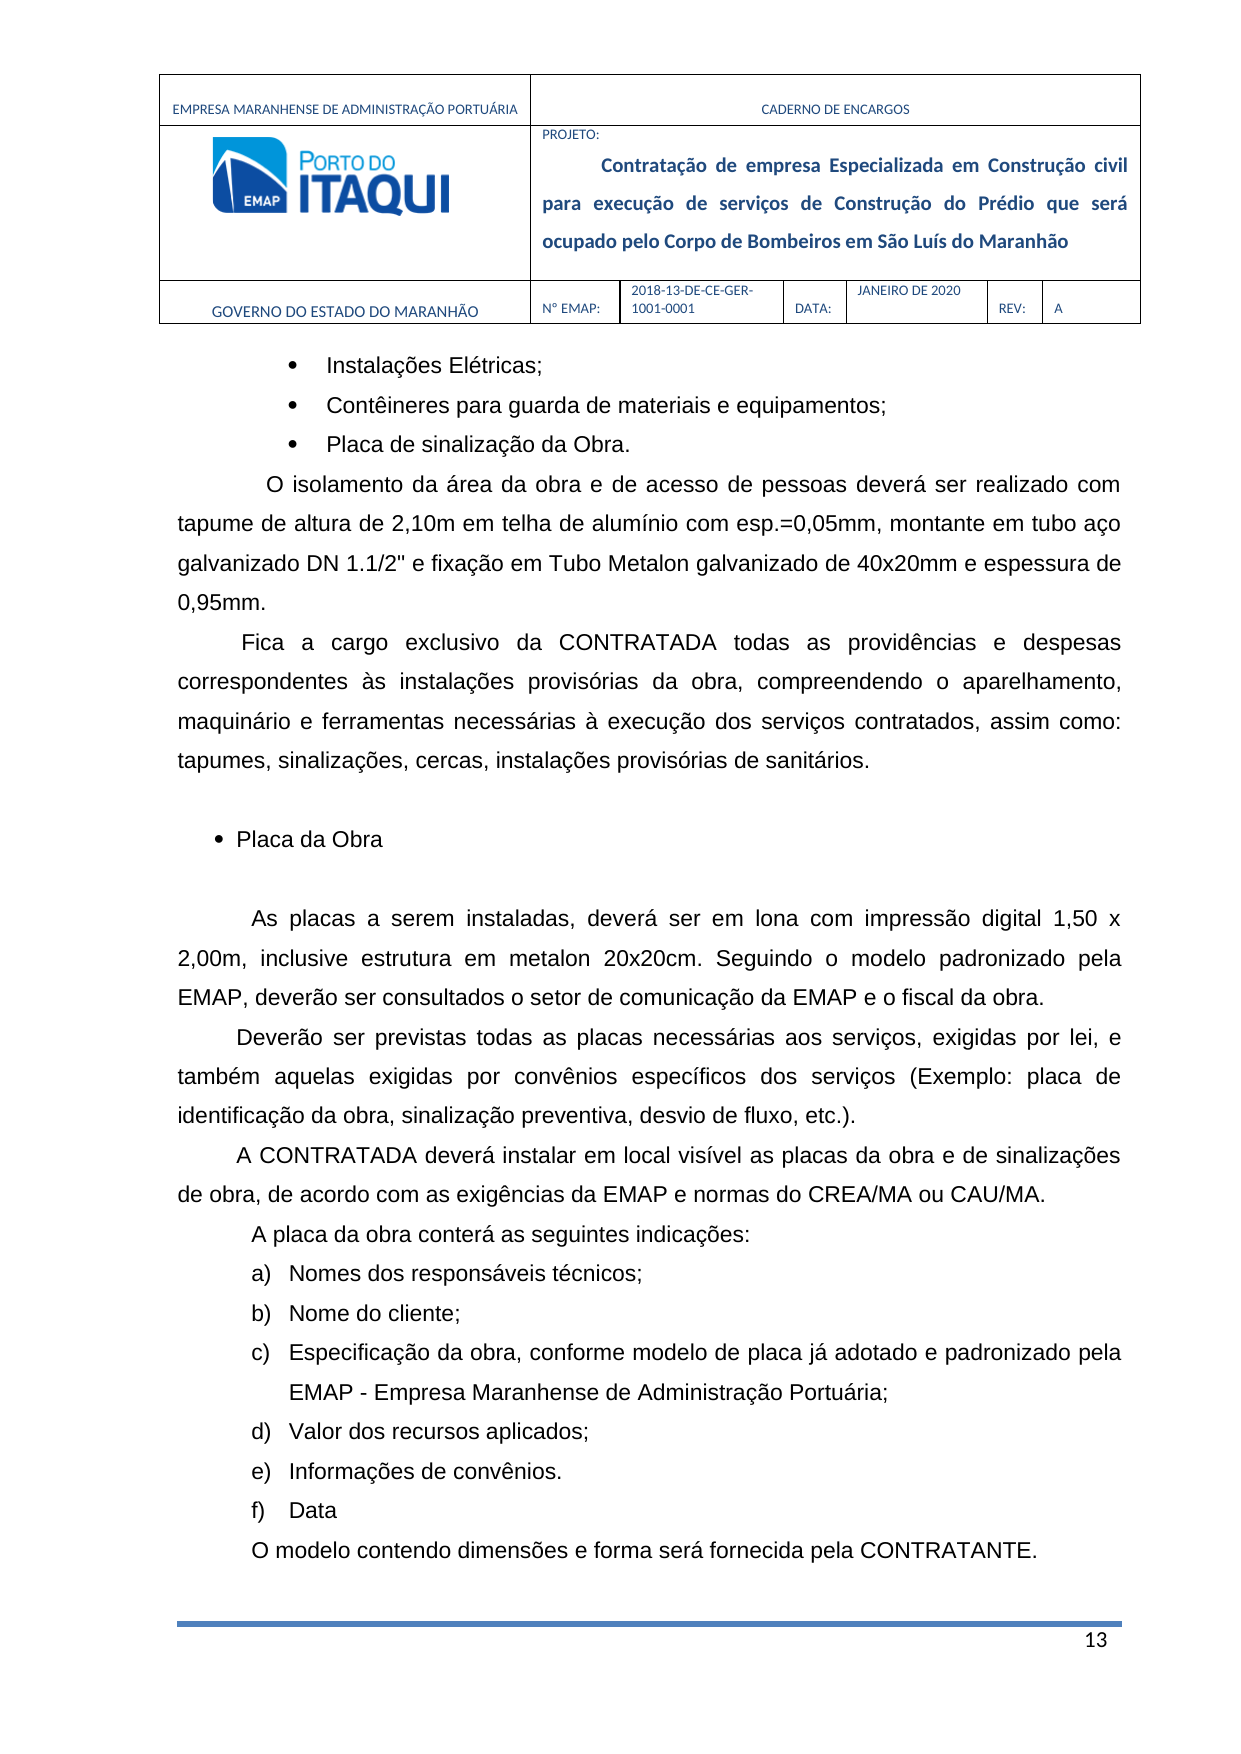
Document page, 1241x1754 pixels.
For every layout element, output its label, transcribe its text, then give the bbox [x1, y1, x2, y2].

text As placas a serem instaladas, deverá ser em lona com impressão digital 1,50 x 2,00m, inclusive estrutura em metalon 20x20cm. Seguindo o modelo padronizado pela EMAP, deverão ser consultados o setor de comunicação da EMAP e o fiscal da obra. [177, 905, 1122, 1010]
list Instalações Elétricas; [288, 352, 1122, 379]
picture [212, 137, 449, 216]
text A CONTRATADA deverá instalar em local visível as placas da obra e de sinalizações de obra, de acordo com as exigências da EMAP e normas do CREA/MA ou CAU/MA. [177, 1142, 1122, 1208]
text Deverão ser previstas todas as placas necessárias aos serviços, exigidas por lei, e também aquelas exigidas por convênios específicos dos serviços (Exemplo: placa de identificação da obra, sinalização preventiva, desvio de fluxo, etc.). [177, 1023, 1122, 1129]
list Informações de convênios. [251, 1458, 1122, 1484]
list Especificação da obra, conforme modelo de placa já adotado e padronizado pela EMAP - Empresa Maranhense de Administração Portuária; [251, 1339, 1122, 1405]
list Contêineres para guarda de materiais e equipamentos; [288, 392, 1122, 418]
list Data [251, 1497, 1122, 1524]
text Fica a cargo exclusivo da CONTRATADA todas as providências e despesas correspondentes às instalações provisórias da obra, compreendendo o aparelhamento, maquinário e ferramentas necessárias à execução dos serviços contratados, assim como: tapumes, sinalizações, cercas, instalações provisórias de sanitários. [177, 629, 1122, 773]
text O isolamento da área da obra e de acesso de pessoas deverá ser realizado com tapume de altura de 2,10m em telha de alumínio com esp.=0,05mm, montante em tubo aço galvanizado DN 1.1/2" e fixação em Tubo Metalon galvanizado de 40x20mm e espessura de 0,95mm. [177, 471, 1122, 616]
list Nome do cliente; [251, 1300, 1122, 1326]
list Nomes dos responsáveis técnicos; [251, 1260, 1122, 1287]
list Placa de sinalização da Obra. [288, 431, 1122, 458]
list Placa da Obra [215, 826, 1122, 852]
text A placa da obra conterá as seguintes indicações: [177, 1221, 1122, 1247]
text O modelo contendo dimensões e forma será fornecida pela CONTRATANTE. [177, 1537, 1122, 1563]
list Valor dos recursos aplicados; [251, 1418, 1122, 1445]
